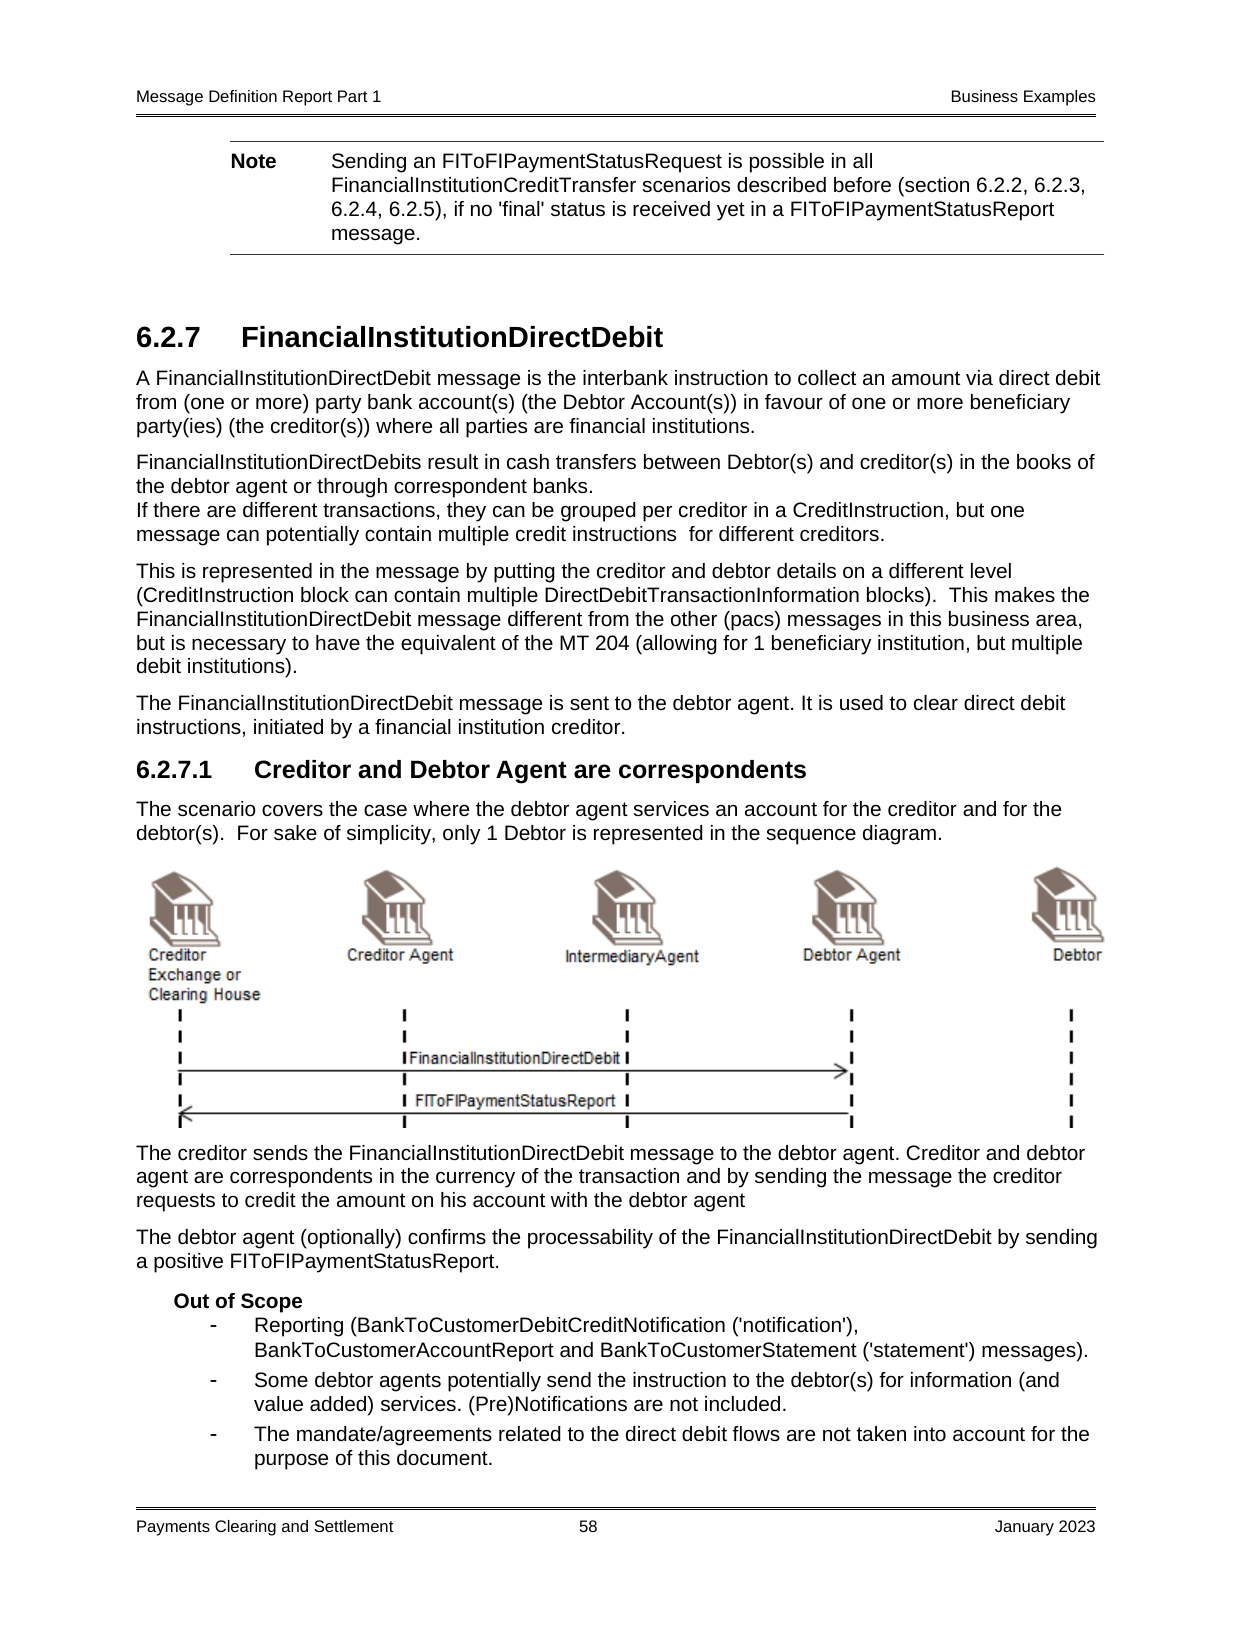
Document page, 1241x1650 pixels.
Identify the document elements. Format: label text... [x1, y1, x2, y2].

text This is represented in the message by putting the creditor and debtor details on a different level (CreditInstruction block can contain multiple DirectDebitTransactionInformation blocks). This makes the FinancialInstitutionDirectDebit message different from the other (pacs) messages in this business area, but is necessary to have the equivalent of the MT 204 (allowing for 1 beneficiary institution, but multiple debit institutions). [136, 558, 1104, 678]
text The FinancialInstitutionDirectDebit message is sent to the debtor agent. It is used to clear direct debit instructions, initiated by a financial institution creditor. [136, 691, 1104, 739]
subtitle FinancialInstitutionDirectDebit [136, 320, 1104, 353]
list The mandate/agreements related to the direct debit flows are not taken into account for the purpose of this document. [210, 1422, 1104, 1470]
text Out of Scope [173, 1289, 1104, 1313]
subtitle Creditor and Debtor Agent are correspondents [136, 755, 1104, 784]
text The debtor agent (optionally) confirms the processability of the FinancialInstitutionDirectDebit by sending a positive FIToFIPaymentStatusReport. [136, 1225, 1104, 1273]
list Some debtor agents potentially send the instruction to the debtor(s) for information (and value added) services. (Pre)Notifications are not included. [210, 1368, 1104, 1416]
text FinancialInstitutionDirectDebits result in cash transfers between Debtor(s) and creditor(s) in the books of the debtor agent or through correspondent banks. If there are different transactions, they can be grouped per creditor in a CreditInstruction, but one message can potentially contain multiple credit instructions for different creditors. [136, 450, 1104, 546]
text The scenario covers the case where the debtor agent services an account for the creditor and for the debtor(s). For sake of simplicity, only 1 Debtor is represented in the sequence diagram. [136, 797, 1104, 844]
list Reporting (BankToCustomerDebitCreditNotification ('notification'), BankToCustomerAccountReport and BankToCustomerStatement ('statement') messages). [210, 1313, 1104, 1361]
text A FinancialInstitutionDirectDebit message is the interbank instruction to collect an amount via direct debit from (one or more) party bank account(s) (the Debtor Account(s)) in favour of one or more beneficiary party(ies) (the creditor(s)) where all parties are financial institutions. [136, 366, 1104, 438]
text Sending an FIToFIPaymentStatusRequest is possible in all FinancialInstitutionCreditTransfer scenarios described before (section 6.2.2, 6.2.3, 6.2.4, 6.2.5), if no 'final' status is received yet in a FIToFIPaymentStatusReport message. [230, 142, 1104, 254]
text The creditor sends the FinancialInstitutionDirectDebit message to the debtor agent. Creditor and debtor agent are correspondents in the currency of the transaction and by sending the message the creditor requests to credit the amount on his account with the debtor agent [136, 1140, 1104, 1212]
picture [135, 857, 1105, 1128]
